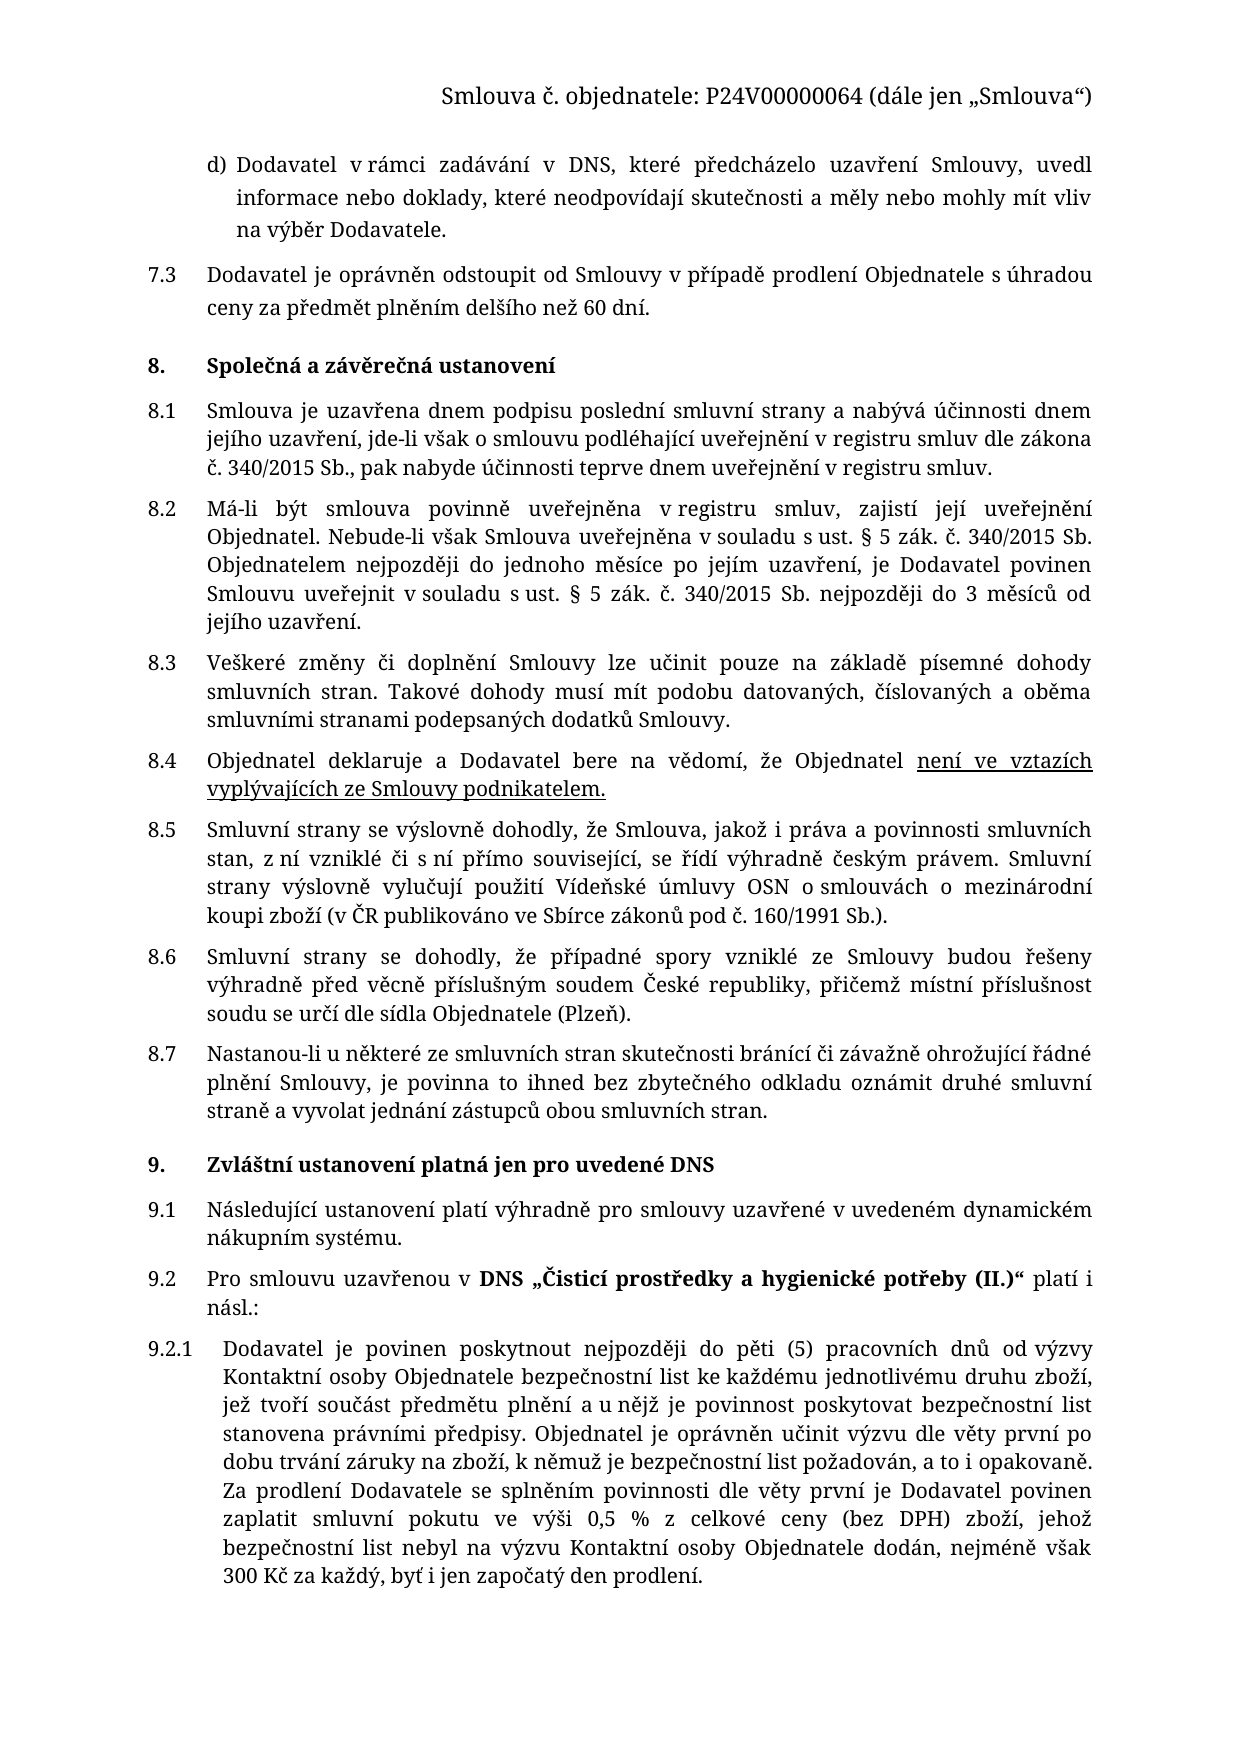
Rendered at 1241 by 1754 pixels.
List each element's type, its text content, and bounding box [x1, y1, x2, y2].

list Má-li být smlouva povinně uveřejněna v registru smluv, zajistí její uveřejnění Objednatel. Nebude-li však Smlouva uveřejněna v souladu s ust. § 5 zák. č. 340/2015 Sb. Objednatelem nejpozději do jednoho měsíce po jejím uzavření, je Dodavatel povinen Smlouvu uveřejnit v souladu s ust. § 5 zák. č. 340/2015 Sb. nejpozději do 3 měsíců od jejího uzavření. [148, 494, 1093, 636]
list Smlouva je uzavřena dnem podpisu poslední smluvní strany a nabývá účinnosti dnem jejího uzavření, jde-li však o smlouvu podléhající uveřejnění v registru smluv dle zákona č. 340/2015 Sb., pak nabyde účinnosti teprve dnem uveřejnění v registru smluv. [148, 396, 1093, 481]
list Nastanou-li u některé ze smluvních stran skutečnosti bránící či závažně ohrožující řádné plnění Smlouvy, je povinna to ihned bez zbytečného odkladu oznámit druhé smluvní straně a vyvolat jednání zástupců obou smluvních stran. [148, 1039, 1093, 1125]
list Dodavatel je povinen poskytnout nejpozději do pěti (5) pracovních dnů od výzvy Kontaktní osoby Objednatele bezpečnostní list ke každému jednotlivému druhu zboží, jež tvoří součást předmětu plnění a u nějž je povinnost poskytovat bezpečnostní list stanovena právními předpisy. Objednatel je oprávněn učinit výzvu dle věty první po dobu trvání záruky na zboží, k němuž je bezpečnostní list požadován, a to i opakovaně. Za prodlení Dodavatele se splněním povinnosti dle věty první je Dodavatel povinen zaplatit smluvní pokutu ve výši 0,5 % z celkové ceny (bez DPH) zboží, jehož bezpečnostní list nebyl na výzvu Kontaktní osoby Objednatele dodán, nejméně však 300 Kč za každý, byť i jen započatý den prodlení. [148, 1334, 1093, 1590]
list Následující ustanovení platí výhradně pro smlouvy uzavřené v uvedeném dynamickém nákupním systému. [148, 1195, 1093, 1252]
list Dodavatel je oprávněn odstoupit od Smlouvy v případě prodlení Objednatele s úhradou ceny za předmět plněním delšího než 60 dní. [148, 261, 1093, 322]
list Smluvní strany se dohodly, že případné spory vzniklé ze Smlouvy budou řešeny výhradně před věcně příslušným soudem České republiky, přičemž místní příslušnost soudu se určí dle sídla Objednatele (Plzeň). [148, 942, 1093, 1027]
list Dodavatel v rámci zadávání v DNS, které předcházelo uzavření Smlouvy, uvedl informace nebo doklady, které neodpovídají skutečnosti a měly nebo mohly mít vliv na výběr Dodavatele. [207, 150, 1093, 244]
list Společná a závěrečná ustanovení [148, 351, 1093, 379]
list Veškeré změny či doplnění Smlouvy lze učinit pouze na základě písemné dohody smluvních stran. Takové dohody musí mít podobu datovaných, číslovaných a oběma smluvními stranami podepsaných dodatků Smlouvy. [148, 648, 1093, 734]
list Zvláštní ustanovení platná jen pro uvedené DNS [148, 1150, 1093, 1178]
list Pro smlouvu uzavřenou v DNS „Čisticí prostředky a hygienické potřeby (II.)“ platí i násl.: [148, 1264, 1093, 1321]
list Objednatel deklaruje a Dodavatel bere na vědomí, že Objednatel není ve vztazích vyplývajících ze Smlouvy podnikatelem. [148, 746, 1093, 803]
list Smluvní strany se výslovně dohodly, že Smlouva, jakož i práva a povinnosti smluvních stan, z ní vzniklé či s ní přímo související, se řídí výhradně českým právem. Smluvní strany výslovně vylučují použití Vídeňské úmluvy OSN o smlouvách o mezinárodní koupi zboží (v ČR publikováno ve Sbírce zákonů pod č. 160/1991 Sb.). [148, 816, 1093, 929]
